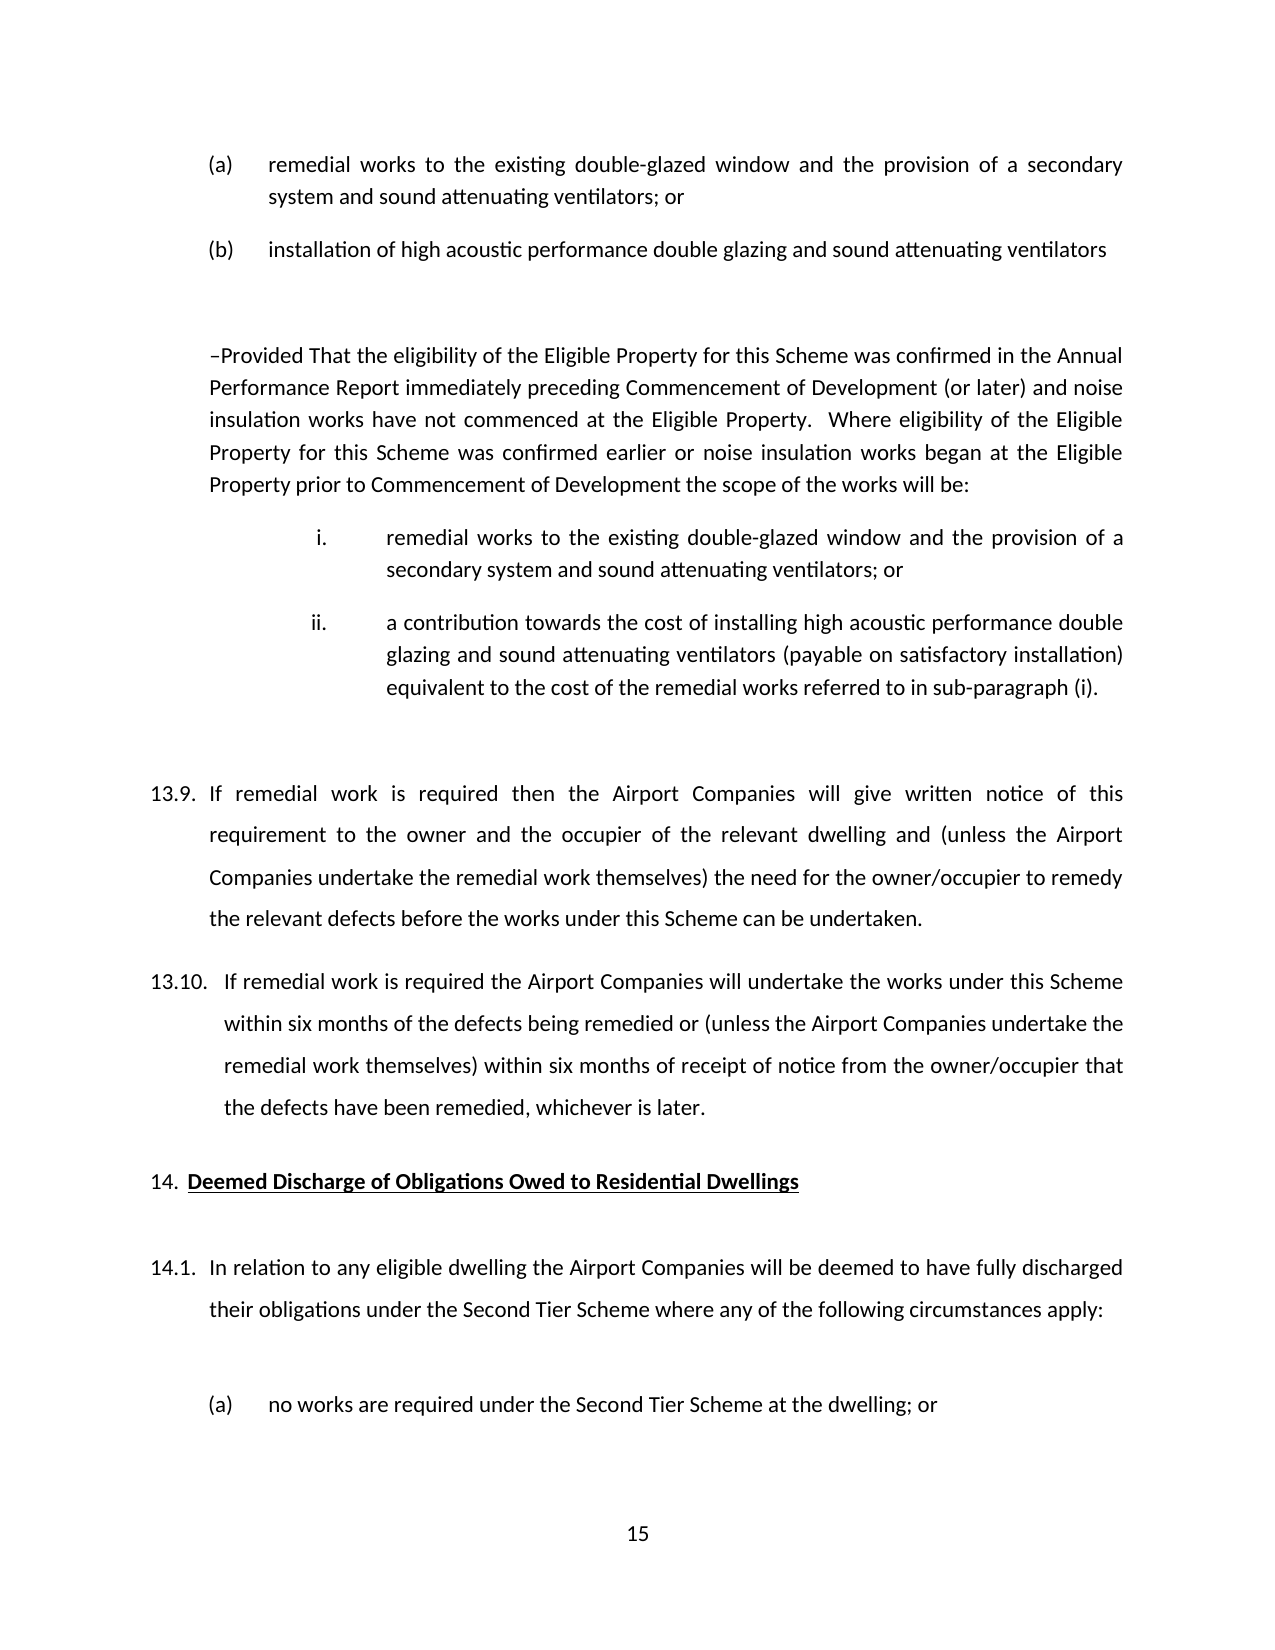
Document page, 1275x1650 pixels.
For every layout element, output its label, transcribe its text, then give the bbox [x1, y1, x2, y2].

list a contribution towards the cost of installing high acoustic performance double glazing and sound attenuating ventilators (payable on satisfactory installation) equivalent to the cost of the remedial works referred to in sub-paragraph (i). [327, 608, 1125, 701]
subtitle If remedial work is required then the Airport Companies will give written notice of this requirement to the owner and the occupier of the relevant dwelling and (unless the Airport Companies undertake the remedial work themselves) the need for the owner/occupier to remedy the relevant defects before the works under this Scheme can be undertaken. [150, 779, 1125, 933]
list installation of high acoustic performance double glazing and sound attenuating ventilators [208, 235, 1125, 263]
subtitle In relation to any eligible dwelling the Airport Companies will be deemed to have fully discharged their obligations under the Second Tier Scheme where any of the following circumstances apply: [150, 1253, 1125, 1323]
subtitle If remedial work is required the Airport Companies will undertake the works under this Scheme within six months of the defects being remedied or (unless the Airport Companies undertake the remedial work themselves) within six months of receipt of notice from the owner/occupier that the defects have been remedied, whichever is later. [150, 967, 1125, 1121]
list –Provided That the eligibility of the Eligible Property for this Scheme was confirmed in the Annual Performance Report immediately preceding Commencement of Development (or later) and noise insulation works have not commenced at the Eligible Property. Where eligibility of the Eligible Property for this Scheme was confirmed earlier or noise insulation works began at the Eligible Property prior to Commencement of Development the scope of the works will be: [209, 341, 1125, 498]
list no works are required under the Second Tier Scheme at the dwelling; or [208, 1390, 1125, 1418]
list Deemed Discharge of Obligations Owed to Residential Dwellings [150, 1167, 1125, 1196]
list remedial works to the existing double-glazed window and the provision of a secondary system and sound attenuating ventilators; or [327, 523, 1125, 583]
list remedial works to the existing double-glazed window and the provision of a secondary system and sound attenuating ventilators; or [208, 150, 1125, 210]
